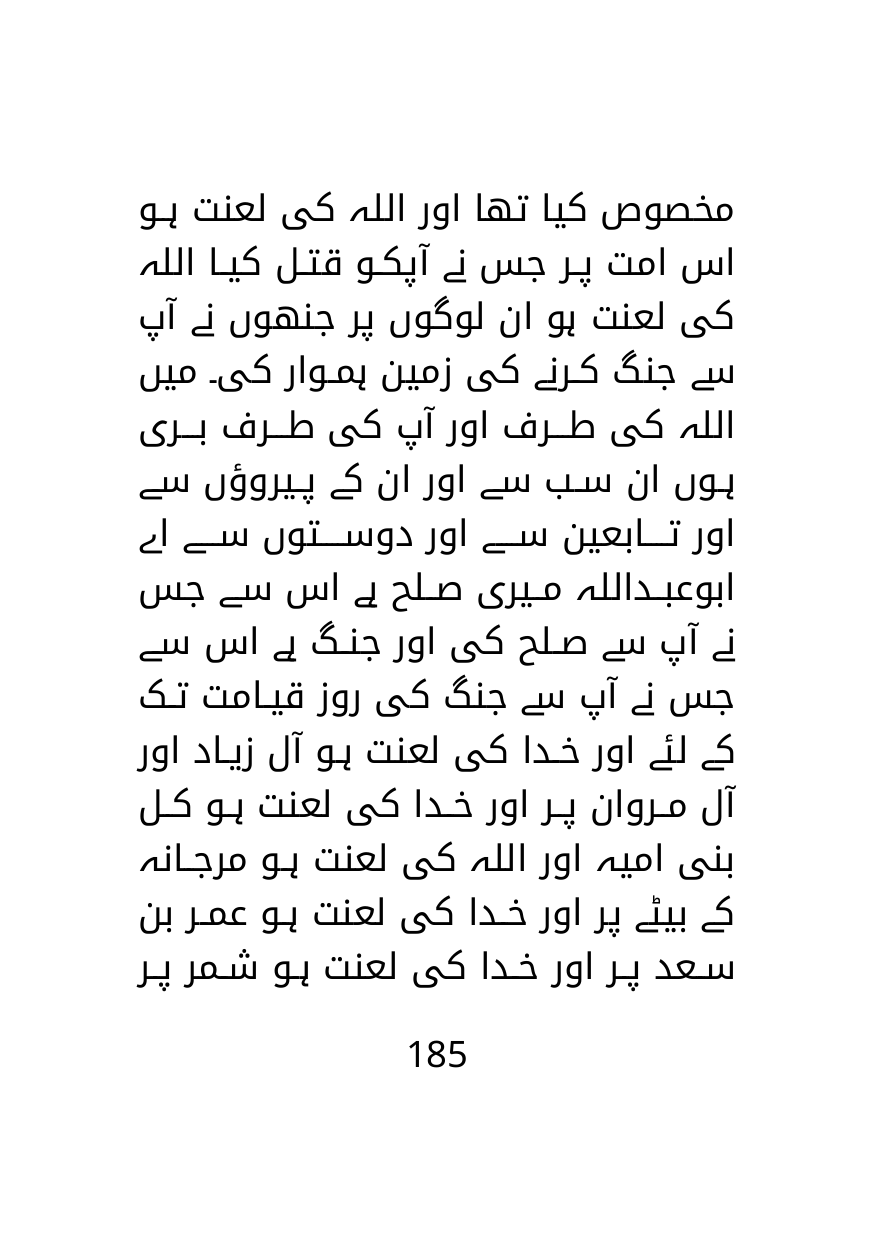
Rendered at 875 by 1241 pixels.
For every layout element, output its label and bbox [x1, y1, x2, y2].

text [138, 178, 736, 991]
